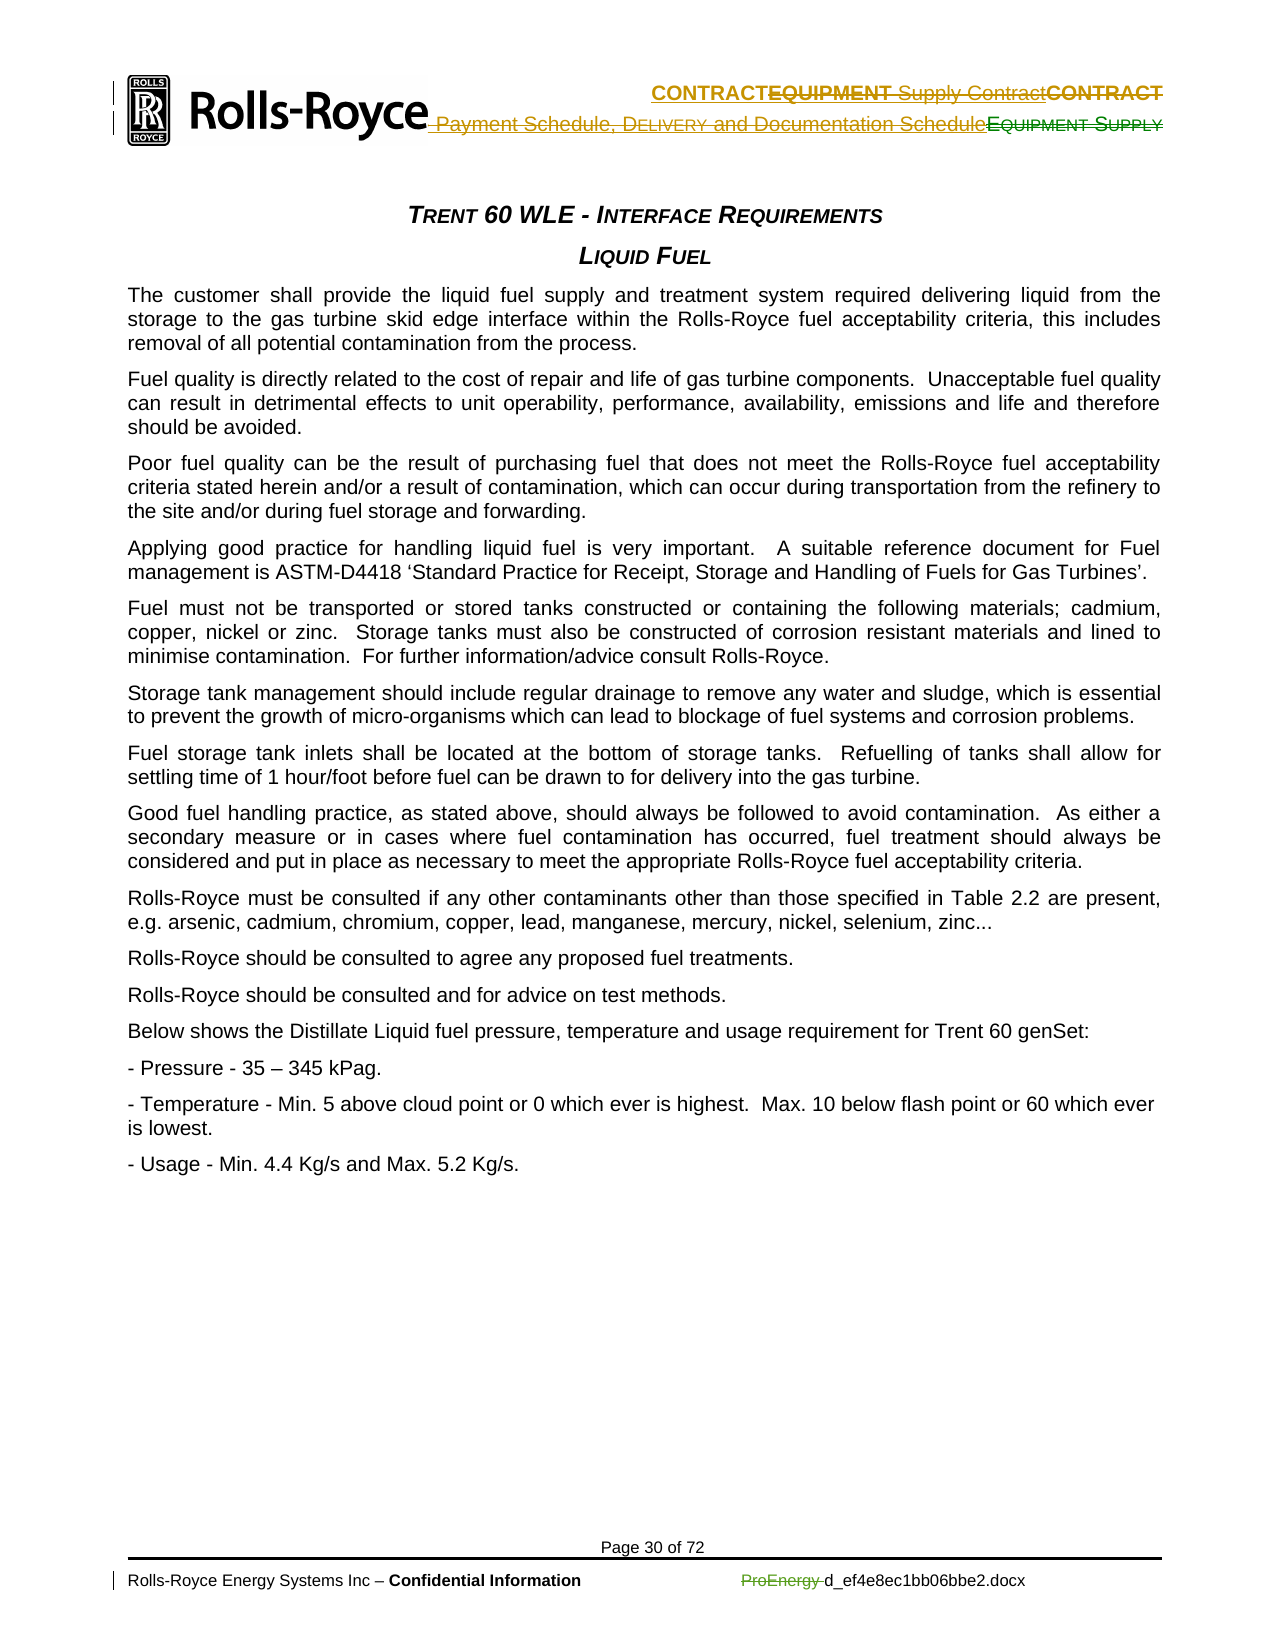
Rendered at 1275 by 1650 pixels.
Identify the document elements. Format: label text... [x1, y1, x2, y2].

text Below shows the Distillate Liquid fuel pressure, temperature and usage requirement for Trent 60 genSet: [127, 1019, 1162, 1043]
subtitle Liquid Fuel [127, 241, 1162, 270]
text Applying good practice for handling liquid fuel is very important. A suitable reference document for Fuel management is ASTM-D4418 ‘Standard Practice for Receipt, Storage and Handling of Fuels for Gas Turbines’. [127, 536, 1162, 583]
text Fuel storage tank inlets shall be located at the bottom of storage tanks. Refuelling of tanks shall allow for settling time of 1 hour/foot before fuel can be drawn to for delivery into the gas turbine. [127, 741, 1162, 789]
text Rolls-Royce should be consulted to agree any proposed fuel treatments. [127, 946, 1162, 970]
text - Usage - Min. 4.4 Kg/s and Max. 5.2 Kg/s. [127, 1152, 1162, 1176]
text Rolls-Royce must be consulted if any other contaminants other than those specified in Table 2.2 are present, e.g. arsenic, cadmium, chromium, copper, lead, manganese, mercury, nickel, selenium, zinc... [127, 886, 1162, 933]
text Rolls-Royce should be consulted and for advice on test methods. [127, 982, 1162, 1006]
text Fuel quality is directly related to the cost of repair and life of gas turbine components. Unacceptable fuel quality can result in detrimental effects to unit operability, performance, availability, emissions and life and therefore should be avoided. [127, 367, 1162, 439]
text - Temperature - Min. 5 above cloud point or 0 which ever is highest. Max. 10 below flash point or 60 which ever is lowest. [127, 1092, 1162, 1140]
subtitle Trent 60 WLE - Interface Requirements [127, 200, 1162, 229]
picture [127, 75, 428, 146]
text Poor fuel quality can be the result of purchasing fuel that does not meet the Rolls-Royce fuel acceptability criteria stated herein and/or a result of contamination, which can occur during transportation from the refinery to the site and/or during fuel storage and forwarding. [127, 451, 1162, 523]
text The customer shall provide the liquid fuel supply and treatment system required delivering liquid from the storage to the gas turbine skid edge interface within the Rolls-Royce fuel acceptability criteria, this includes removal of all potential contamination from the process. [127, 282, 1162, 354]
text Fuel must not be transported or stored tanks constructed or containing the following materials; cadmium, copper, nickel or zinc. Storage tanks must also be constructed of corrosion resistant materials and lined to minimise contamination. For further information/advice consult Rolls-Royce. [127, 596, 1162, 668]
text Good fuel handling practice, as stated above, should always be followed to avoid contamination. As either a secondary measure or in cases where fuel contamination has occurred, fuel treatment should always be considered and put in place as necessary to meet the appropriate Rolls-Royce fuel acceptability criteria. [127, 801, 1162, 873]
text - Pressure - 35 – 345 kPag. [127, 1055, 1162, 1079]
text Storage tank management should include regular drainage to remove any water and sludge, which is essential to prevent the growth of micro-organisms which can lead to blockage of fuel systems and corrosion problems. [127, 680, 1162, 728]
